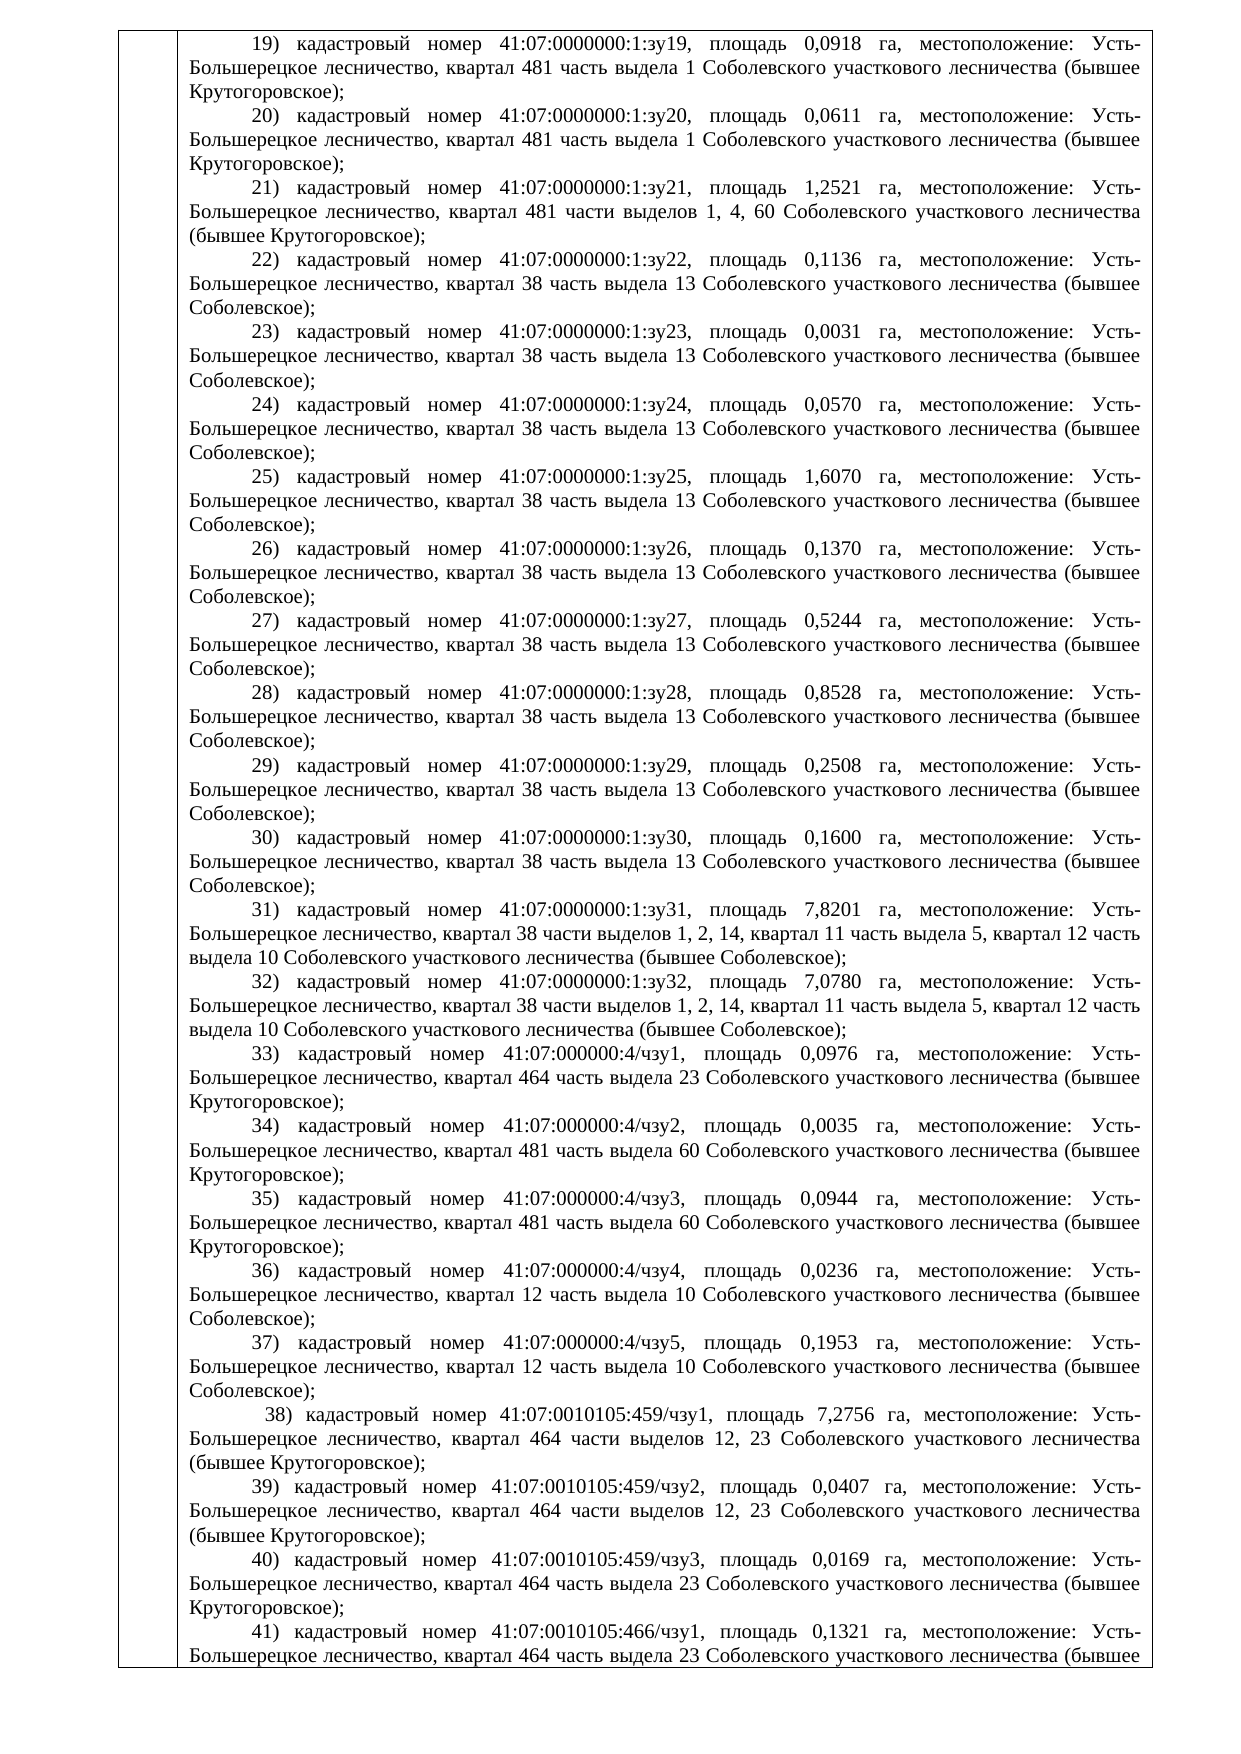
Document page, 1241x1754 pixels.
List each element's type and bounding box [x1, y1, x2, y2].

table_cell [178, 31, 1152, 1667]
table_cell [119, 31, 177, 1667]
